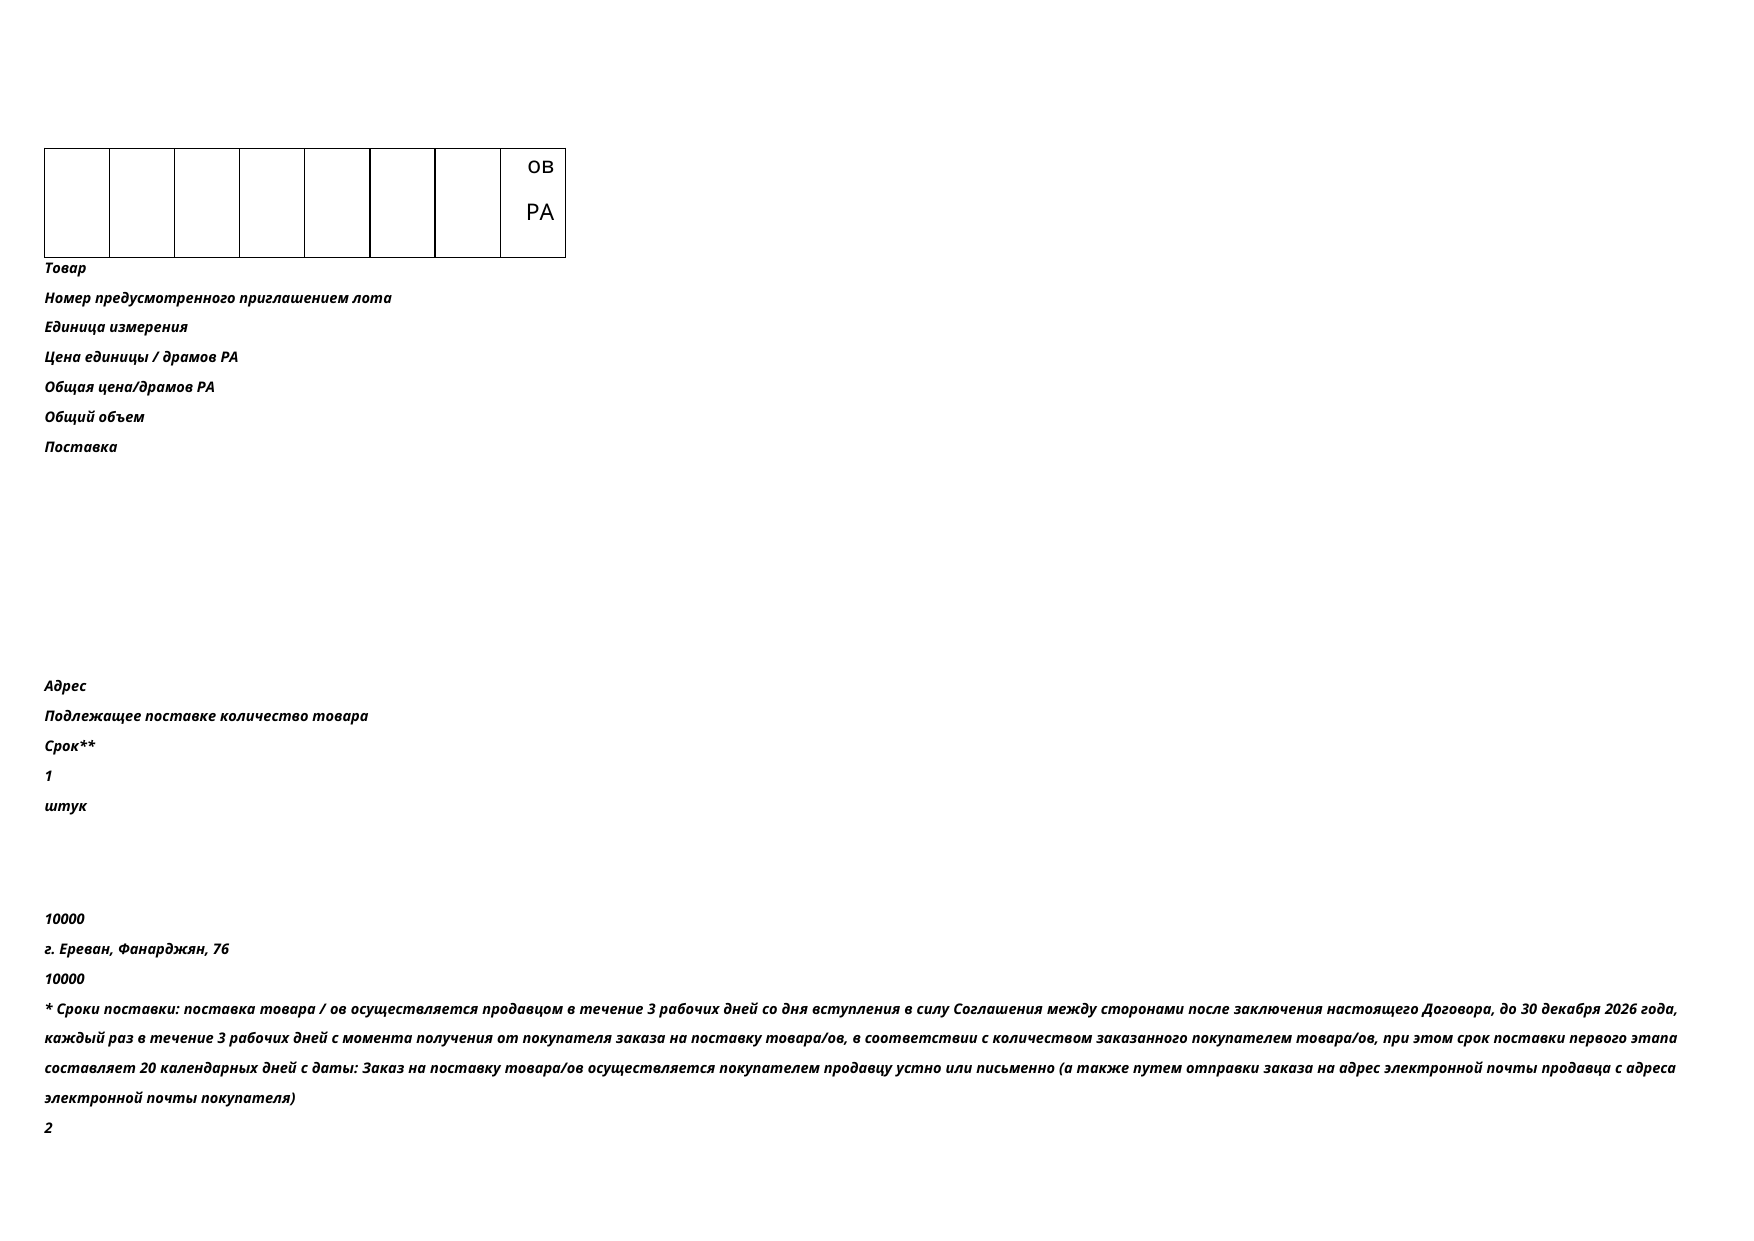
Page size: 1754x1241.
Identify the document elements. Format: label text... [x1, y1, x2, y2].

text Драмов РА [511, 149, 554, 227]
